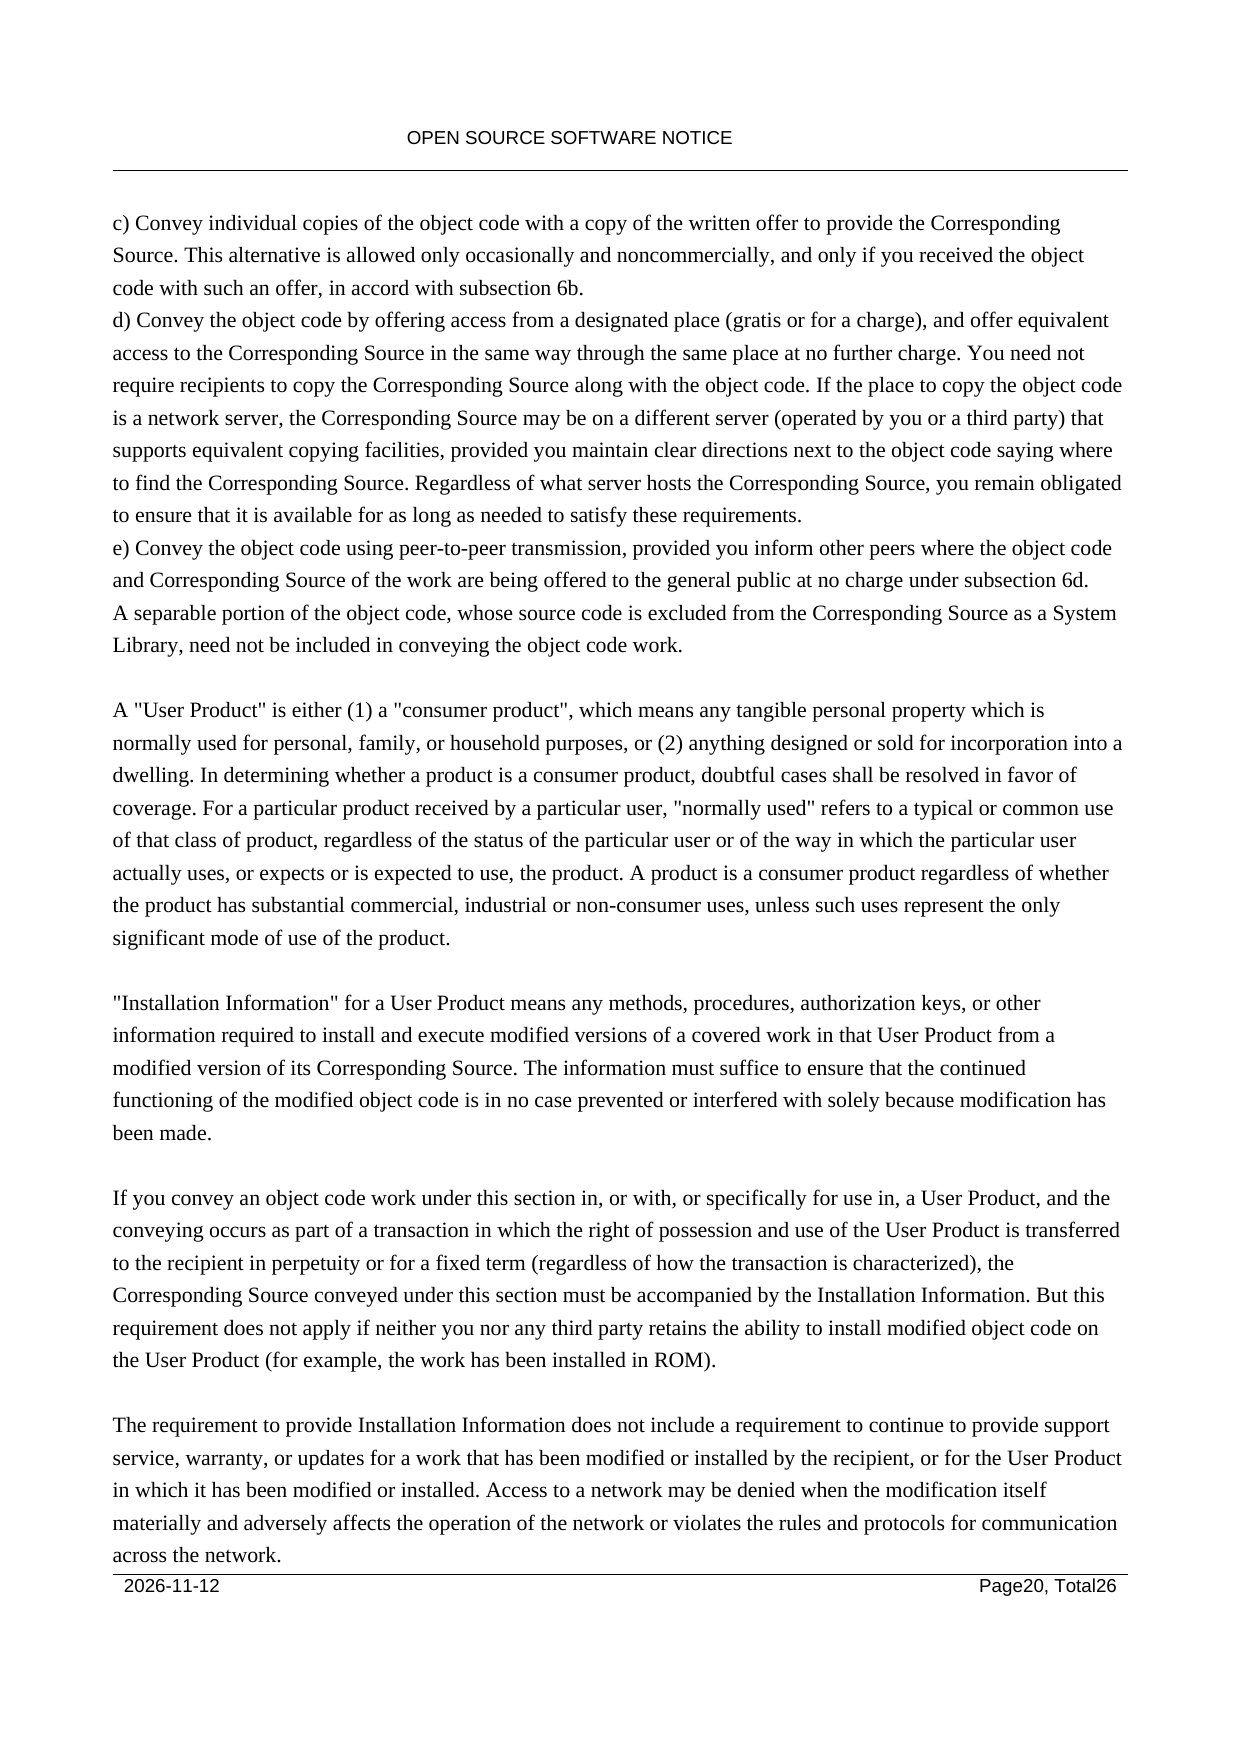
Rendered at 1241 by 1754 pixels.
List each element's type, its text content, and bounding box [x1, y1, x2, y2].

text c) Convey individual copies of the object code with a copy of the written offer to provide the Corresponding Source. This alternative is allowed only occasionally and noncommercially, and only if you received the object code with such an offer, in accord with subsection 6b. [112, 206, 1128, 304]
text A separable portion of the object code, whose source code is excluded from the Corresponding Source as a System Library, need not be included in conveying the object code work. [112, 596, 1128, 661]
text d) Convey the object code by offering access from a designated place (gratis or for a charge), and offer equivalent access to the Corresponding Source in the same way through the same place at no further charge. You need not require recipients to copy the Corresponding Source along with the object code. If the place to copy the object code is a network server, the Corresponding Source may be on a different server (operated by you or a third party) that supports equivalent copying facilities, provided you maintain clear directions next to the object code saying where to find the Corresponding Source. Regardless of what server hosts the Corresponding Source, you remain obligated to ensure that it is available for as long as needed to satisfy these requirements. [112, 304, 1128, 531]
text If you convey an object code work under this section in, or with, or specifically for use in, a User Product, and the conveying occurs as part of a transaction in which the right of possession and use of the User Product is transferred to the recipient in perpetuity or for a fixed term (regardless of how the transaction is characterized), the Corresponding Source conveyed under this section must be accompanied by the Installation Information. But this requirement does not apply if neither you nor any third party retains the ability to install modified object code on the User Product (for example, the work has been installed in ROM). [112, 1181, 1128, 1376]
text The requirement to provide Installation Information does not include a requirement to continue to provide support service, warranty, or updates for a work that has been modified or installed by the recipient, or for the User Product in which it has been modified or installed. Access to a network may be denied when the modification itself materially and adversely affects the operation of the network or violates the rules and protocols for communication across the network. [112, 1409, 1128, 1571]
text e) Convey the object code using peer-to-peer transmission, provided you inform other peers where the object code and Corresponding Source of the work are being offered to the general public at no charge under subsection 6d. [112, 531, 1128, 596]
text "Installation Information" for a User Product means any methods, procedures, authorization keys, or other information required to install and execute modified versions of a covered work in that User Product from a modified version of its Corresponding Source. The information must suffice to ensure that the continued functioning of the modified object code is in no case prevented or interfered with solely because modification has been made. [112, 986, 1128, 1149]
text A "User Product" is either (1) a "consumer product", which means any tangible personal property which is normally used for personal, family, or household purposes, or (2) anything designed or sold for incorporation into a dwelling. In determining whether a product is a consumer product, doubtful cases shall be resolved in favor of coverage. For a particular product received by a particular user, "normally used" refers to a typical or common use of that class of product, regardless of the status of the particular user or of the way in which the particular user actually uses, or expects or is expected to use, the product. A product is a consumer product regardless of whether the product has substantial commercial, industrial or non-consumer uses, unless such uses represent the only significant mode of use of the product. [112, 694, 1128, 954]
